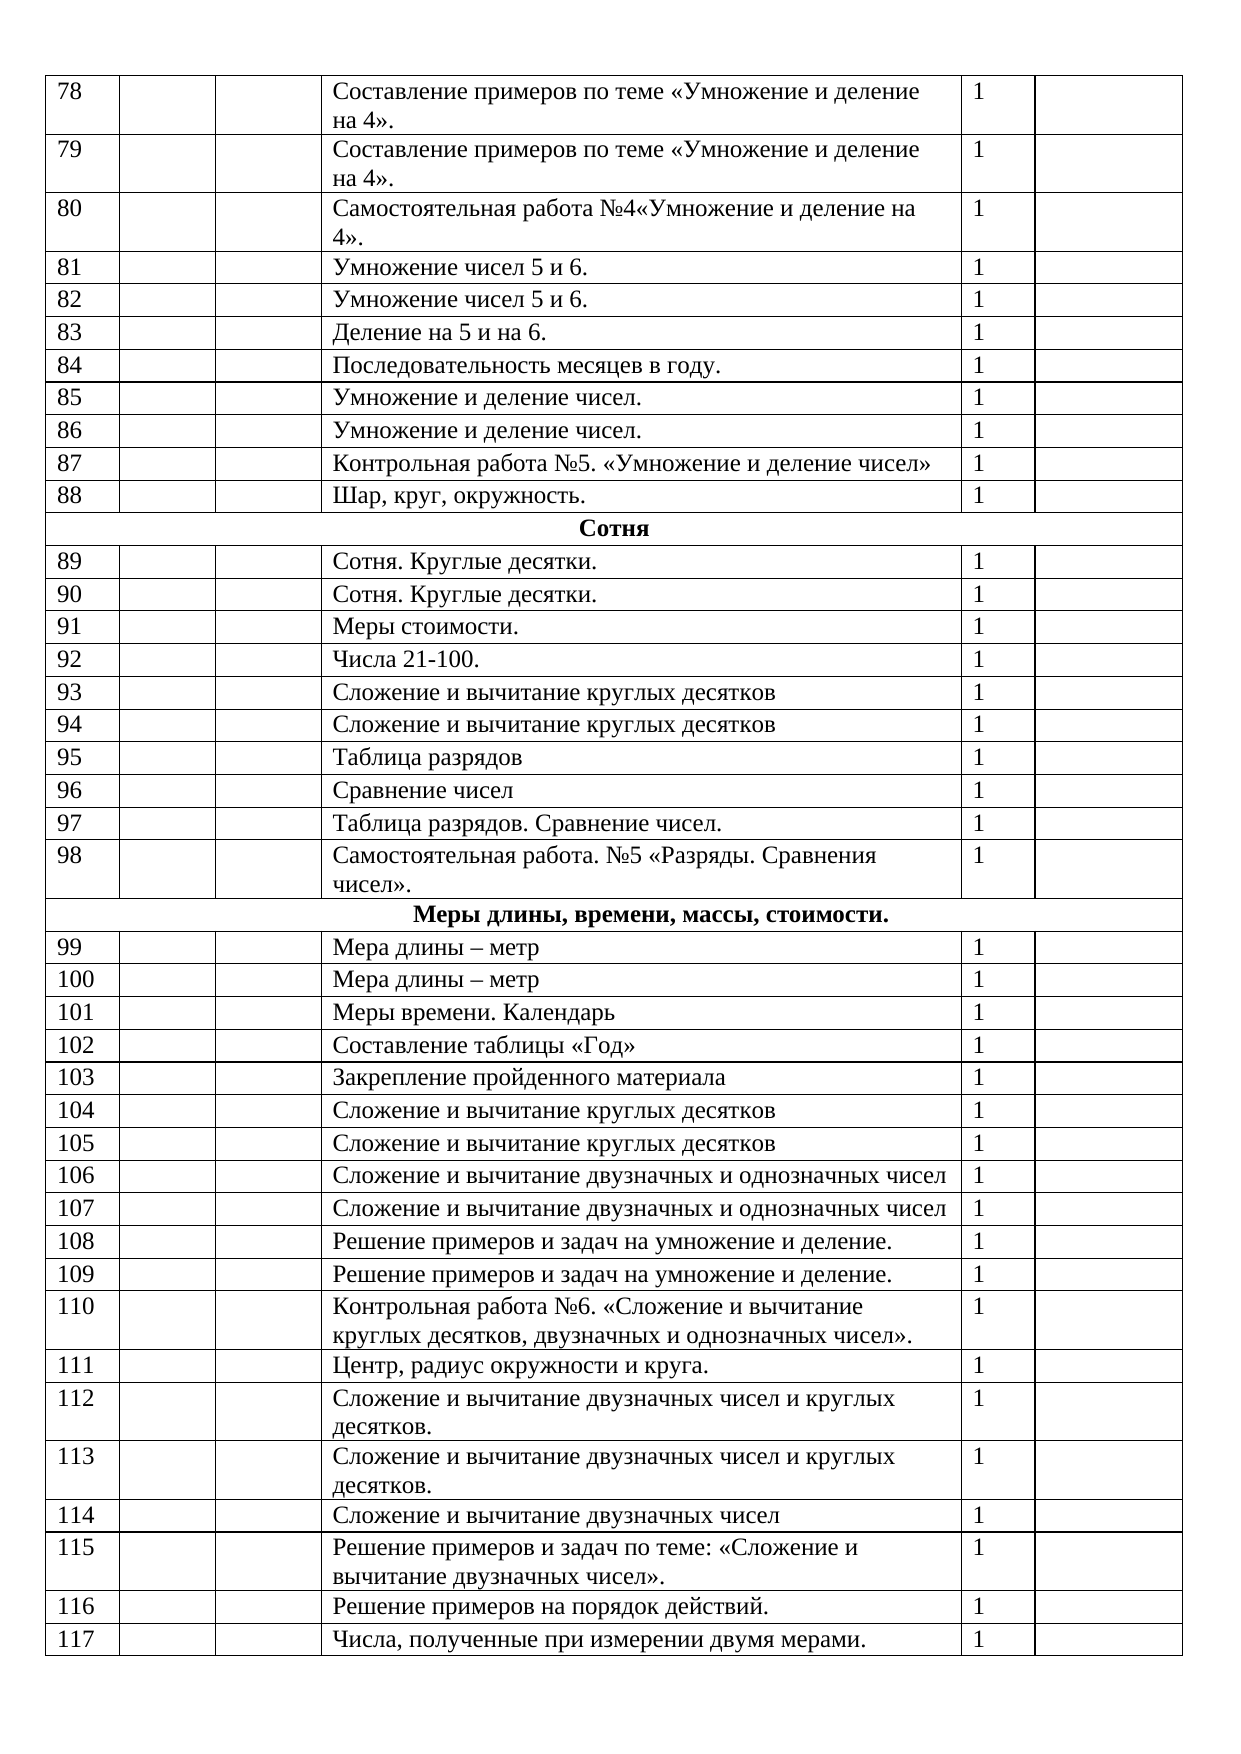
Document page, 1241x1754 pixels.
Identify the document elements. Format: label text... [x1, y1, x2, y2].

table_cell 1 [962, 448, 1034, 479]
table_cell [1036, 775, 1182, 807]
table_cell [216, 135, 321, 192]
table_cell Сложение и вычитание круглых десятков [322, 1095, 961, 1127]
table_cell [120, 1095, 215, 1127]
table_cell [120, 1259, 215, 1290]
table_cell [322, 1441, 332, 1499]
table_cell Самостоятельная работа. №5 «Разряды. Сравнения чисел». [412, 840, 961, 898]
table_cell [120, 1291, 215, 1349]
table_cell [216, 383, 321, 414]
table_cell 1 [962, 415, 1034, 447]
table_cell [1036, 546, 1182, 578]
table_cell 1 [962, 579, 1034, 610]
table_cell 97 [46, 808, 119, 839]
table_cell [120, 775, 215, 807]
table_cell Сложение и вычитание круглых десятков [322, 677, 961, 708]
table_cell [1036, 1291, 1182, 1349]
table_cell 110 [46, 1291, 119, 1349]
table_cell 1 [962, 1291, 1034, 1349]
table_cell [1036, 997, 1182, 1029]
table_cell [216, 997, 321, 1029]
table_cell [1036, 448, 1182, 479]
table_cell Составление примеров по теме «Умножение и деление на 4». [394, 76, 961, 133]
table_cell 82 [46, 284, 119, 316]
table_cell [1036, 383, 1182, 414]
table_cell 90 [46, 579, 119, 610]
table_cell [120, 1226, 215, 1258]
table_cell 1 [962, 644, 1034, 676]
table_cell [1036, 710, 1182, 741]
table_cell 83 [46, 317, 119, 349]
table_cell 80 [46, 193, 119, 251]
table_cell Решение примеров и задач по теме: «Сложение и вычитание двузначных чисел». [665, 1533, 961, 1590]
table_cell Решение примеров на порядок действий. [322, 1591, 961, 1623]
table_cell 1 [962, 1441, 1034, 1499]
table_cell [120, 1161, 215, 1192]
table_cell [120, 1500, 215, 1531]
table_cell 1 [962, 383, 1034, 414]
table_cell [1036, 135, 1182, 192]
table_cell [120, 252, 215, 283]
table_cell [1036, 1095, 1182, 1127]
table_cell [1036, 1591, 1182, 1623]
table_cell 111 [46, 1350, 119, 1382]
table_cell Закрепление пройденного материала [322, 1063, 961, 1094]
table_cell [1036, 1161, 1182, 1192]
table_cell [216, 677, 321, 708]
table_cell [216, 1095, 321, 1127]
table_cell Таблица разрядов. Сравнение чисел. [322, 808, 961, 839]
table_cell 1 [962, 350, 1034, 381]
table_cell [216, 644, 321, 676]
table_cell 1 [962, 1591, 1034, 1623]
table_cell [216, 840, 321, 898]
table_cell 92 [46, 644, 119, 676]
table_cell 1 [962, 1030, 1034, 1061]
table_cell [120, 481, 215, 512]
table_cell [120, 742, 215, 774]
table_cell 81 [46, 252, 119, 283]
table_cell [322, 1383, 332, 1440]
table_cell 105 [46, 1128, 119, 1159]
table_cell 98 [46, 840, 119, 898]
table_cell 109 [46, 1259, 119, 1290]
table_cell [1036, 742, 1182, 774]
table_cell [120, 644, 215, 676]
table_cell Решение примеров и задач на умножение и деление. [322, 1226, 961, 1258]
table_cell 87 [46, 448, 119, 479]
table_cell [216, 1063, 321, 1094]
table_cell Числа 21-100. [322, 644, 961, 676]
table_cell [216, 1591, 321, 1623]
table_cell 1 [962, 808, 1034, 839]
table_cell [120, 383, 215, 414]
table_cell [1036, 1128, 1182, 1159]
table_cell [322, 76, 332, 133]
table_cell [216, 1226, 321, 1258]
table_cell [216, 284, 321, 316]
table_cell 1 [962, 1259, 1034, 1290]
table_cell [1036, 677, 1182, 708]
table_cell [216, 579, 321, 610]
table_cell Сложение и вычитание двузначных и однозначных чисел [322, 1193, 961, 1225]
table_cell Сложение и вычитание двузначных чисел [322, 1500, 961, 1531]
table_cell Сотня [46, 513, 1182, 545]
table_cell 93 [46, 677, 119, 708]
table_cell 1 [962, 1193, 1034, 1225]
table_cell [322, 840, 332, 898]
table_cell [120, 350, 215, 381]
table_cell 1 [962, 76, 1034, 133]
table_cell [216, 252, 321, 283]
table_cell [1036, 76, 1182, 133]
table_cell 100 [46, 964, 119, 996]
table_cell [1036, 1226, 1182, 1258]
table_cell Сравнение чисел [322, 775, 961, 807]
table_cell 113 [46, 1441, 119, 1499]
table_cell 1 [962, 1533, 1034, 1590]
table_cell 108 [46, 1226, 119, 1258]
table_cell Контрольная работа №5. «Умножение и деление чисел» [322, 448, 961, 479]
table_cell [216, 808, 321, 839]
table_cell [120, 1063, 215, 1094]
table_cell [216, 448, 321, 479]
table_cell 116 [46, 1591, 119, 1623]
table_cell [120, 317, 215, 349]
table_cell [120, 1193, 215, 1225]
table_cell 1 [962, 932, 1034, 963]
table_cell [216, 932, 321, 963]
table_cell [1036, 1383, 1182, 1440]
table_cell 112 [46, 1383, 119, 1440]
table_cell [120, 677, 215, 708]
table_cell 107 [46, 1193, 119, 1225]
table_cell [1036, 964, 1182, 996]
table_cell [216, 710, 321, 741]
table_cell 1 [962, 481, 1034, 512]
table_cell [216, 1161, 321, 1192]
table_cell 1 [962, 775, 1034, 807]
table_cell 1 [962, 317, 1034, 349]
table_cell [120, 193, 215, 251]
table_cell [216, 76, 321, 133]
table_cell [1036, 932, 1182, 963]
table_cell [216, 1624, 321, 1655]
table_cell 86 [46, 415, 119, 447]
table_cell [216, 1533, 321, 1590]
table_cell Умножение чисел 5 и 6. [322, 284, 961, 316]
table_cell Составление примеров по теме «Умножение и деление на 4». [394, 135, 961, 192]
table_cell 88 [46, 481, 119, 512]
table_cell [216, 546, 321, 578]
table_cell [120, 448, 215, 479]
table_cell 1 [962, 1624, 1034, 1655]
table_cell [1036, 840, 1182, 898]
table_cell [1036, 1259, 1182, 1290]
table_cell [120, 135, 215, 192]
table_cell [216, 1259, 321, 1290]
table_cell Составление таблицы «Год» [322, 1030, 961, 1061]
table_cell [216, 1291, 321, 1349]
table_cell Сложение и вычитание круглых десятков [322, 1128, 961, 1159]
table_cell [216, 481, 321, 512]
table_cell Меры стоимости. [322, 611, 961, 643]
table_cell 1 [962, 611, 1034, 643]
table_cell 94 [46, 710, 119, 741]
table_cell 102 [46, 1030, 119, 1061]
table_cell 85 [46, 383, 119, 414]
table_cell Мера длины – метр [322, 964, 961, 996]
table_cell 1 [962, 997, 1034, 1029]
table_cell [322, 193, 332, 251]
table_cell 117 [46, 1624, 119, 1655]
table_cell Таблица разрядов [322, 742, 961, 774]
table_cell 115 [46, 1533, 119, 1590]
table_cell Деление на 5 и на 6. [322, 317, 961, 349]
table_cell [120, 1383, 215, 1440]
table_cell [1036, 317, 1182, 349]
table_cell Последовательность месяцев в году. [322, 350, 961, 381]
table_cell [216, 1030, 321, 1061]
table_cell Меры времени. Календарь [322, 997, 961, 1029]
table_cell 1 [962, 710, 1034, 741]
table_cell 1 [962, 677, 1034, 708]
table_cell 1 [962, 1226, 1034, 1258]
table_cell 1 [962, 1500, 1034, 1531]
table_cell 114 [46, 1500, 119, 1531]
table_cell [216, 317, 321, 349]
table_cell [120, 611, 215, 643]
table_cell [120, 546, 215, 578]
table_cell [1036, 193, 1182, 251]
table_cell [216, 775, 321, 807]
table_cell 1 [962, 1063, 1034, 1094]
table_cell 104 [46, 1095, 119, 1127]
table_cell [120, 710, 215, 741]
table_cell [120, 808, 215, 839]
table_cell [216, 193, 321, 251]
table_cell [216, 1128, 321, 1159]
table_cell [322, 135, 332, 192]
table_cell [120, 415, 215, 447]
table_cell 1 [962, 252, 1034, 283]
table_cell Сложение и вычитание двузначных чисел и круглых десятков. [432, 1441, 961, 1499]
table_cell Самостоятельная работа №4«Умножение и деление на 4». [363, 193, 961, 251]
table_cell 96 [46, 775, 119, 807]
table_cell Мера длины – метр [322, 932, 961, 963]
table_cell 84 [46, 350, 119, 381]
table_cell [1036, 1441, 1182, 1499]
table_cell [322, 1624, 961, 1655]
table_cell 79 [46, 135, 119, 192]
table_cell [120, 1533, 215, 1590]
table_cell 1 [962, 840, 1034, 898]
table_cell 1 [962, 546, 1034, 578]
table_cell [120, 932, 215, 963]
table_cell 1 [962, 1095, 1034, 1127]
table_cell 1 [962, 742, 1034, 774]
table_cell Центр, радиус окружности и круга. [322, 1350, 961, 1382]
table_cell 1 [962, 193, 1034, 251]
table_cell 78 [46, 76, 119, 133]
table_cell Сложение и вычитание двузначных и однозначных чисел [322, 1161, 961, 1192]
table_cell [120, 997, 215, 1029]
table_cell [1036, 1350, 1182, 1382]
table_cell 99 [46, 932, 119, 963]
table_cell [120, 284, 215, 316]
table_cell [216, 415, 321, 447]
table_cell 1 [962, 1383, 1034, 1440]
table_cell [216, 1350, 321, 1382]
table_cell [1036, 644, 1182, 676]
table_cell [1036, 1624, 1182, 1655]
table_cell [216, 611, 321, 643]
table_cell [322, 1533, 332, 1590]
table_cell 89 [46, 546, 119, 578]
table_cell [120, 1591, 215, 1623]
table_cell [1036, 350, 1182, 381]
table_cell [120, 1624, 215, 1655]
table_cell Умножение и деление чисел. [322, 415, 961, 447]
table_cell [216, 1500, 321, 1531]
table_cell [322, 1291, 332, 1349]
table_cell [1036, 1193, 1182, 1225]
table_cell [120, 1350, 215, 1382]
table_cell [1036, 1063, 1182, 1094]
table_cell [1036, 1533, 1182, 1590]
table_cell [1036, 611, 1182, 643]
table_cell Сотня. Круглые десятки. [322, 579, 961, 610]
table_cell [216, 1441, 321, 1499]
table_cell [120, 964, 215, 996]
table_cell 106 [46, 1161, 119, 1192]
table_cell [1036, 252, 1182, 283]
table_cell Умножение и деление чисел. [322, 383, 961, 414]
table_cell 1 [962, 1128, 1034, 1159]
table_cell [216, 1193, 321, 1225]
table_cell [1036, 284, 1182, 316]
table_cell 103 [46, 1063, 119, 1094]
table_cell 1 [962, 964, 1034, 996]
table_cell [216, 1383, 321, 1440]
table_cell Сложение и вычитание двузначных чисел и круглых десятков. [432, 1383, 961, 1440]
table_cell [120, 1030, 215, 1061]
table_cell [120, 840, 215, 898]
table_cell 1 [962, 135, 1034, 192]
table_cell [120, 1441, 215, 1499]
table_cell 91 [46, 611, 119, 643]
table_cell [216, 964, 321, 996]
table_cell Сотня. Круглые десятки. [322, 546, 961, 578]
table_cell Умножение чисел 5 и 6. [322, 252, 961, 283]
table_cell [1036, 481, 1182, 512]
table_cell Сложение и вычитание круглых десятков [322, 710, 961, 741]
table_cell [120, 579, 215, 610]
table_cell [120, 1128, 215, 1159]
table_cell 101 [46, 997, 119, 1029]
table_cell [1036, 808, 1182, 839]
table_cell [1036, 579, 1182, 610]
table_cell Шар, круг, окружность. [322, 481, 961, 512]
table_cell Меры длины, времени, массы, стоимости. [46, 899, 1182, 931]
table_cell [1036, 1500, 1182, 1531]
table_cell [120, 76, 215, 133]
table_cell [216, 350, 321, 381]
table_cell 1 [962, 1350, 1034, 1382]
table_cell 1 [962, 284, 1034, 316]
table_cell [1036, 415, 1182, 447]
table_cell Решение примеров и задач на умножение и деление. [322, 1259, 961, 1290]
table_cell [216, 742, 321, 774]
table_cell [1036, 1030, 1182, 1061]
table_cell 1 [962, 1161, 1034, 1192]
table_cell 95 [46, 742, 119, 774]
